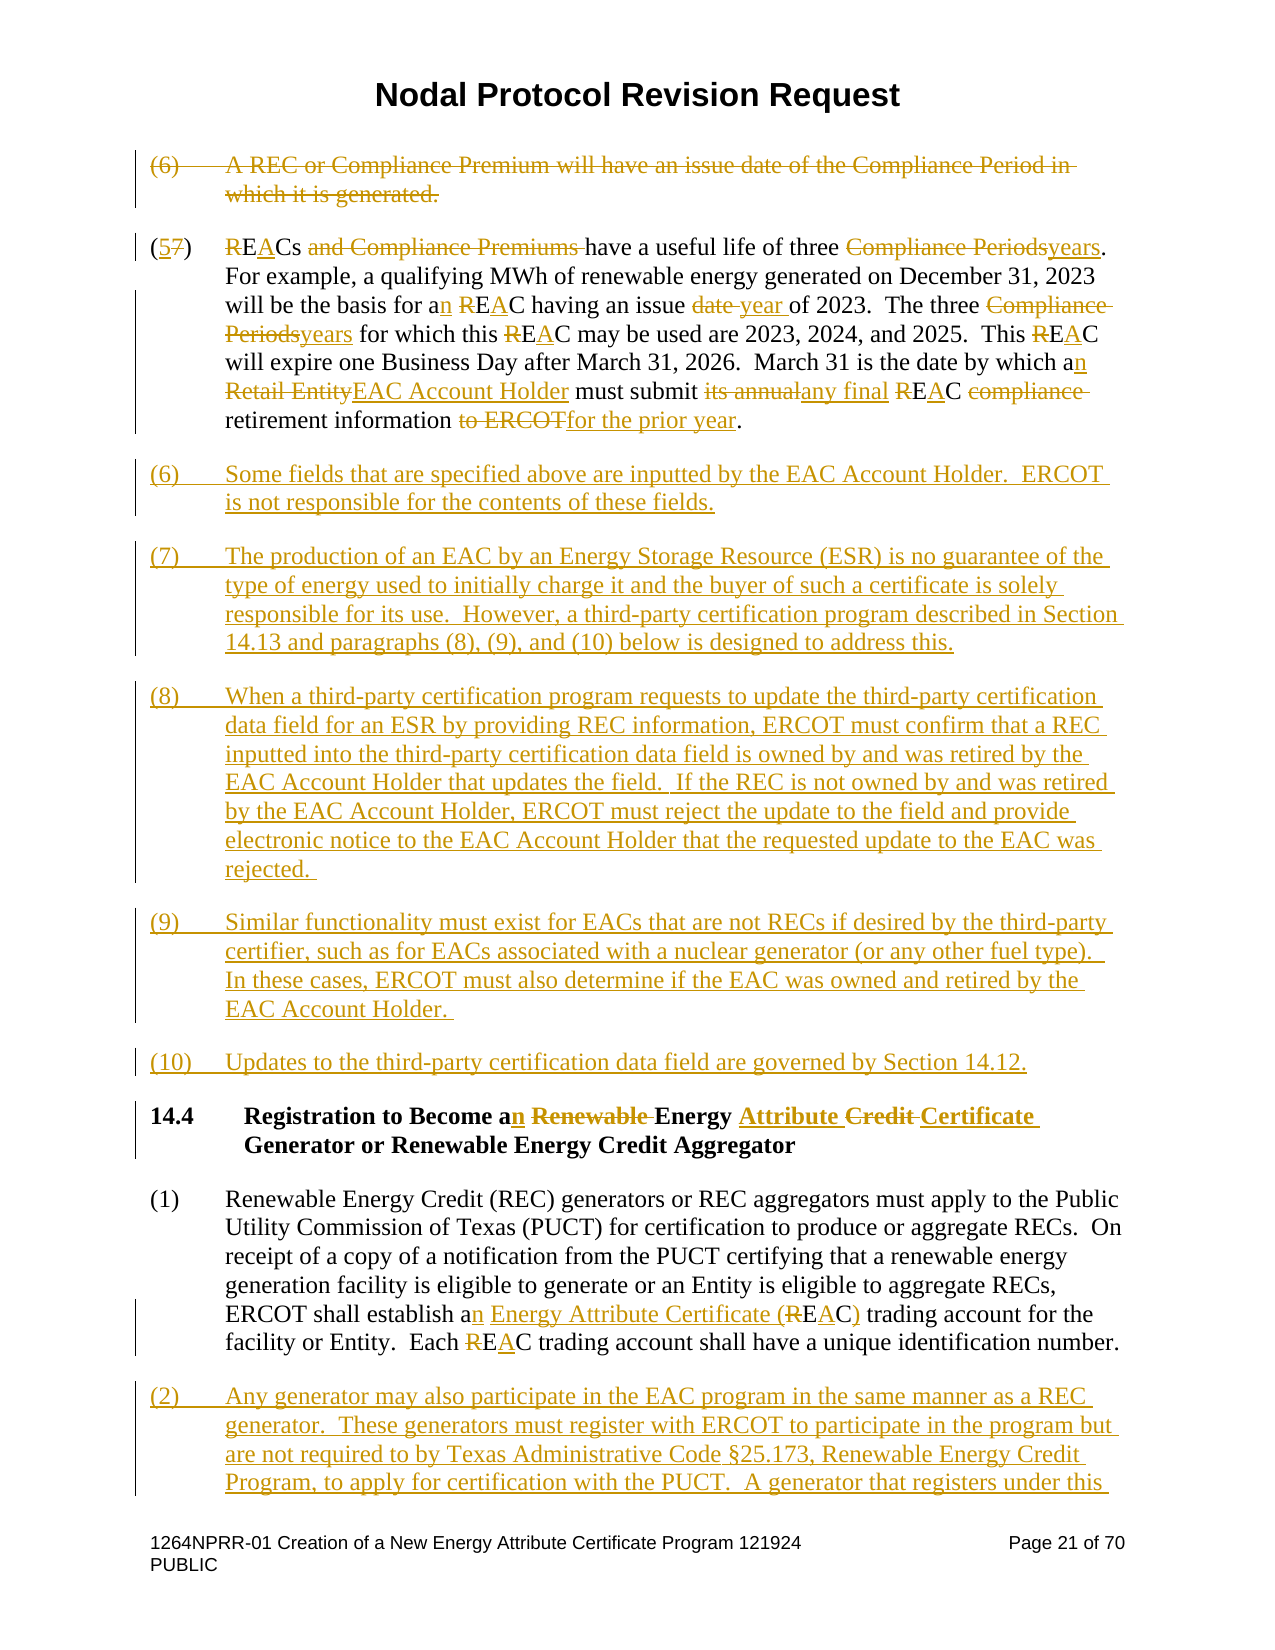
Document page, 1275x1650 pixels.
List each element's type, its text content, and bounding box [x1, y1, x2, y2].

text () ECs have a useful life of three . For example, a qualifying MWh of renewable energy generated on December 31, 2023 will be the basis for a EC having an issue of 2023. The three for which this EC may be used are 2023, 2024, and 2025. This EC will expire one Business Day after March 31, 2026. March 31 is the date by which a must submit EC retirement information . [150, 232, 1125, 434]
text (1) Renewable Energy Credit (REC) generators or REC aggregators must apply to the Public Utility Commission of Texas (PUCT) for certification to produce or aggregate RECs. On receipt of a copy of a notification from the PUCT certifying that a renewable energy generation facility is eligible to generate or an Entity is eligible to aggregate RECs, ERCOT shall establish a EC trading account for the facility or Entity. Each EC trading account shall have a unique identification number. [150, 1184, 1125, 1356]
text 14.4 Registration to Become a Energy Generator or Renewable Energy Credit Aggregator [150, 1101, 1125, 1159]
